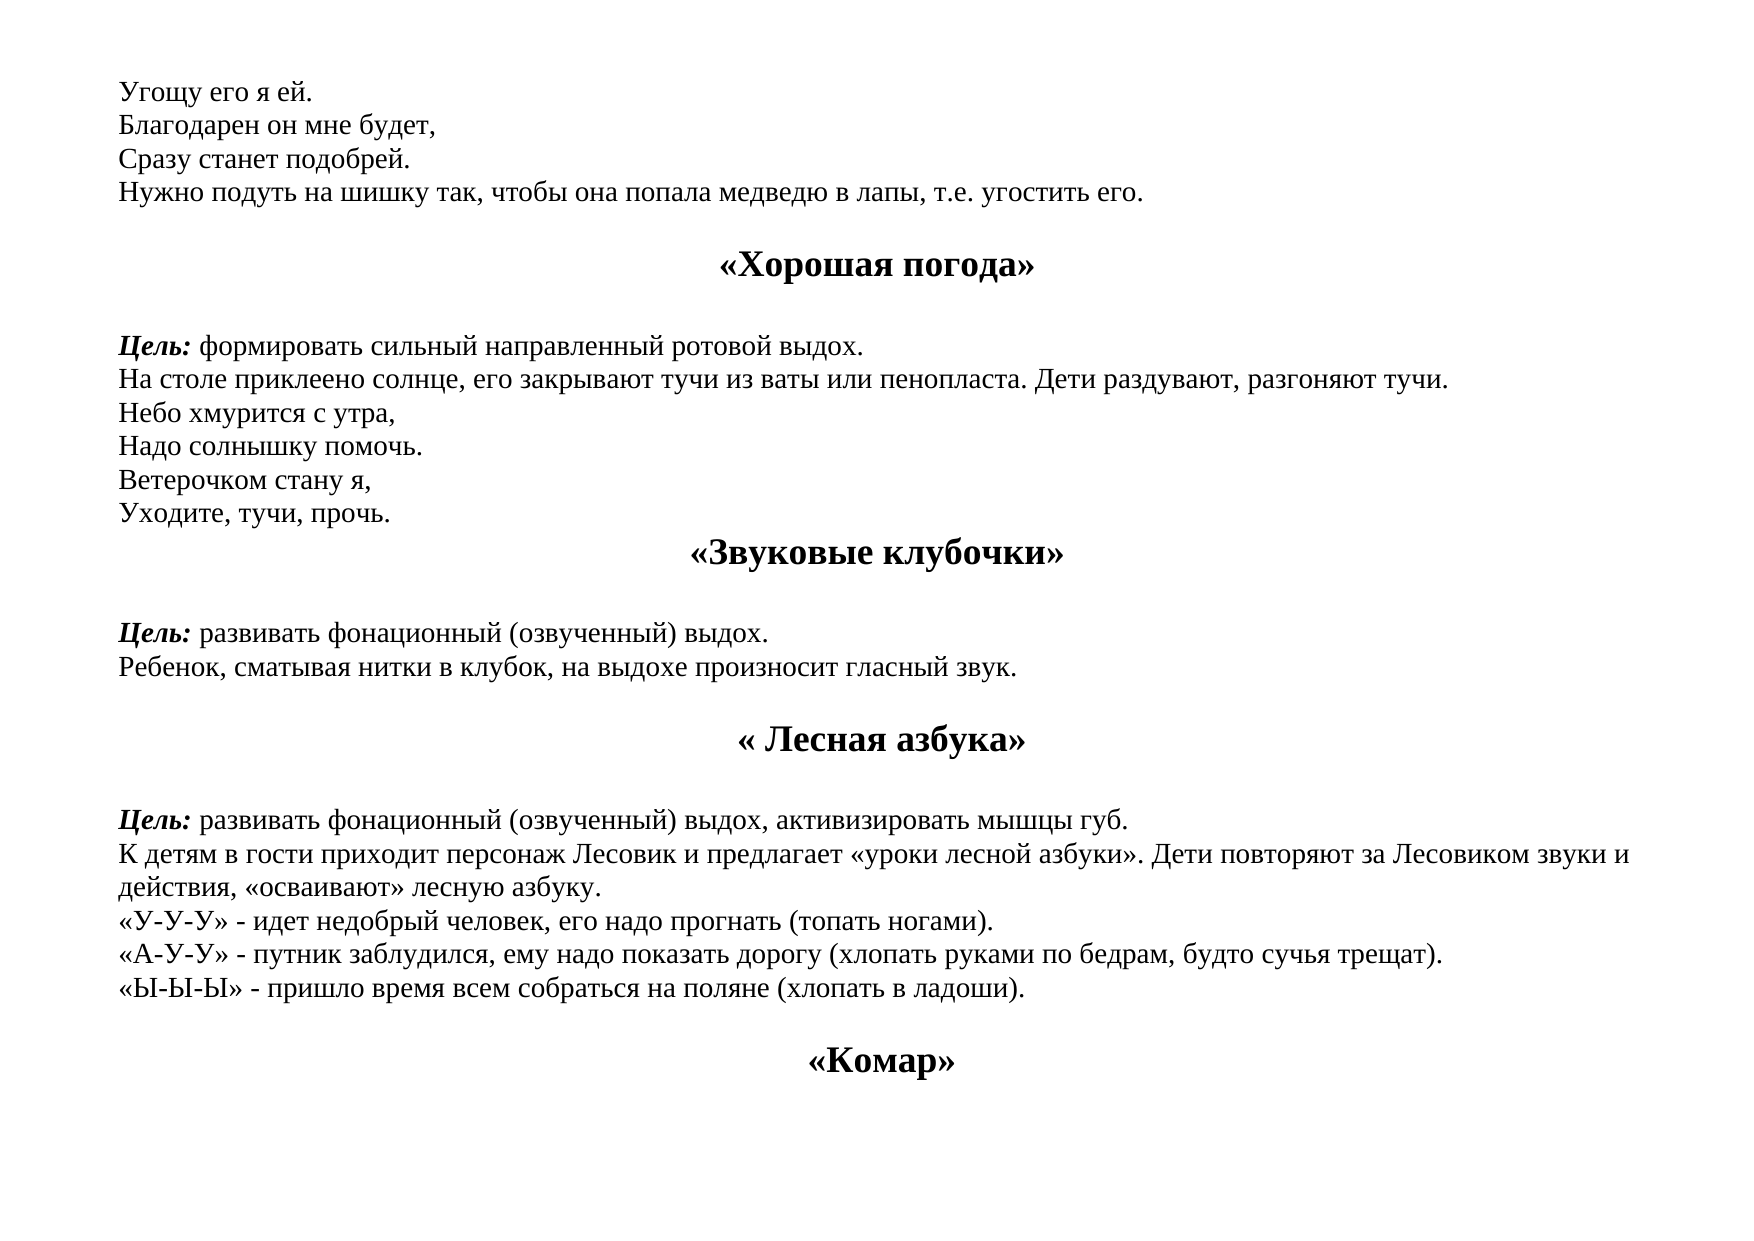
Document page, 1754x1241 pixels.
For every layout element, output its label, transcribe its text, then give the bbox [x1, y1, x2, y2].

text «У-У-У» - идет недобрый человек, его надо прогнать (топать ногами). [118, 903, 1636, 936]
text Цель: развивать фонационный (озвученный) выдох. [118, 615, 1636, 649]
text Угощу его я ей. [118, 74, 1636, 107]
text Цель: формировать сильный направленный ротовой выдох. [118, 328, 1636, 361]
text «Комар» [118, 1037, 1636, 1080]
text К детям в гости приходит персонаж Лесовик и предлагает «уроки лесной азбуки». Дети повторяют за Лесовиком звуки и действия, «осваивают» лесную азбуку. [118, 836, 1636, 903]
text Сразу станет подобрей. [118, 141, 1636, 174]
text «А-У-У» - путник заблудился, ему надо показать дорогу (хлопать руками по бедрам, будто сучья трещат). [118, 936, 1636, 970]
text Надо солнышку помочь. [118, 428, 1636, 462]
text Уходите, тучи, прочь. [118, 496, 1636, 529]
text Нужно подуть на шишку так, чтобы она попала медведю в лапы, т.е. угостить его. [118, 174, 1636, 208]
text «Звуковые клубочки» [118, 529, 1636, 572]
text « Лесная азбука» [118, 716, 1636, 759]
text «Ы-Ы-Ы» - пришло время всем собраться на поляне (хлопать в ладоши). [118, 970, 1636, 1003]
text Ребенок, сматывая нитки в клубок, на выдохе произносит гласный звук. [118, 649, 1636, 682]
text На столе приклеено солнце, его закрывают тучи из ваты или пенопласта. Дети раздувают, разгоняют тучи. [118, 361, 1636, 395]
text Небо хмурится с утра, [118, 395, 1636, 428]
text Благодарен он мне будет, [118, 107, 1636, 141]
text «Хорошая погода» [118, 242, 1636, 285]
text Ветерочком стану я, [118, 462, 1636, 496]
text Цель: развивать фонационный (озвученный) выдох, активизировать мышцы губ. [118, 802, 1636, 836]
